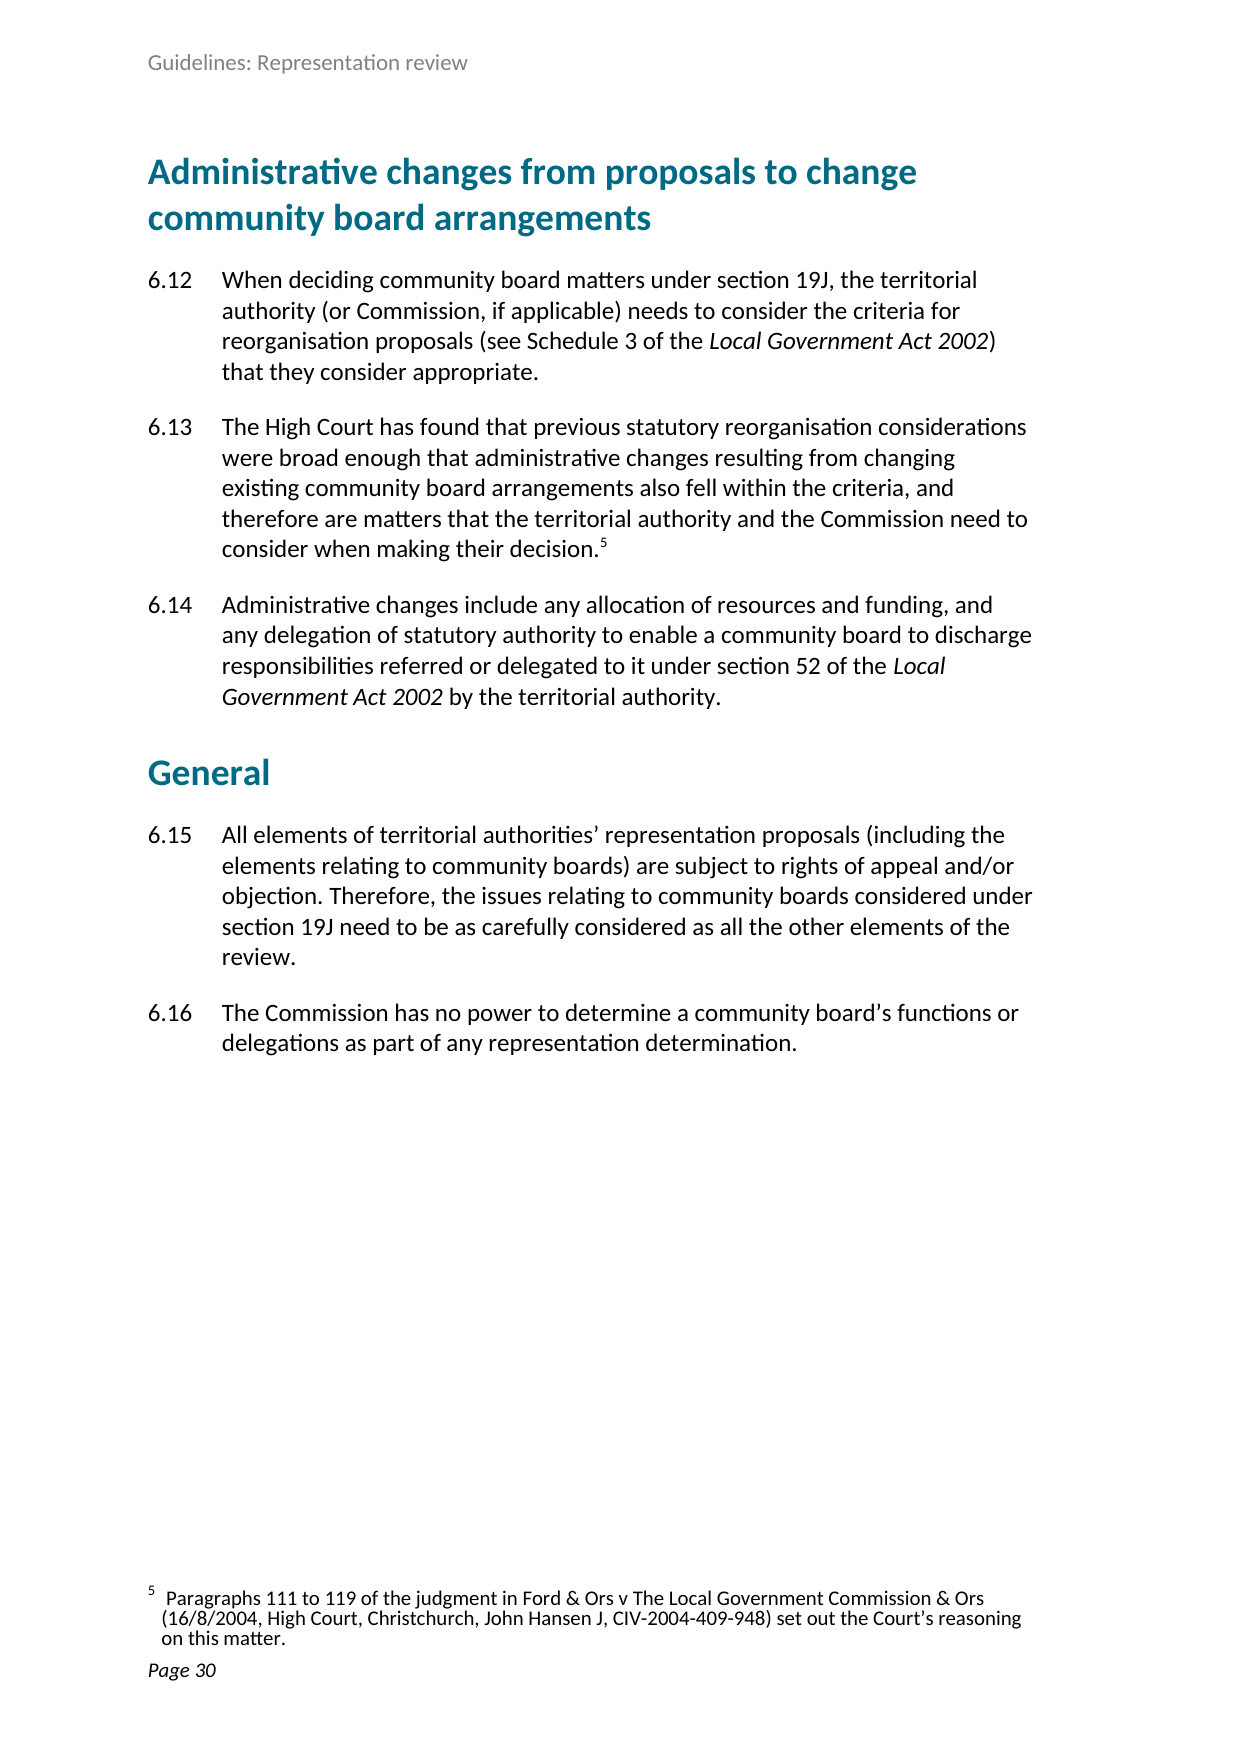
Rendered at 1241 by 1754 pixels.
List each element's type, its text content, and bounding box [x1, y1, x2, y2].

text The High Court has found that previous statutory reorganisation considerations were broad enough that administrative changes resulting from changing existing community board arrangements also fell within the criteria, and therefore are matters that the territorial authority and the Commission need to consider when making their decision. [148, 411, 1033, 564]
text Administrative changes include any allocation of resources and funding, and any delegation of statutory authority to enable a community board to discharge responsibilities referred or delegated to it under section 52 of the Local Government Act 2002 by the territorial authority. [148, 589, 1033, 711]
subtitle General [148, 749, 1033, 794]
text When deciding community board matters under section 19J, the territorial authority (or Commission, if applicable) needs to consider the criteria for reorganisation proposals (see Schedule 3 of the Local Government Act 2002) that they consider appropriate. [148, 264, 1033, 386]
text The Commission has no power to determine a community board’s functions or delegations as part of any representation determination. [148, 997, 1033, 1058]
text All elements of territorial authorities’ representation proposals (including the elements relating to community boards) are subject to rights of appeal and/or objection. Therefore, the issues relating to community boards considered under section 19J need to be as carefully considered as all the other elements of the review. [148, 819, 1033, 972]
subtitle Administrative changes from proposals to change community board arrangements [148, 148, 1033, 239]
